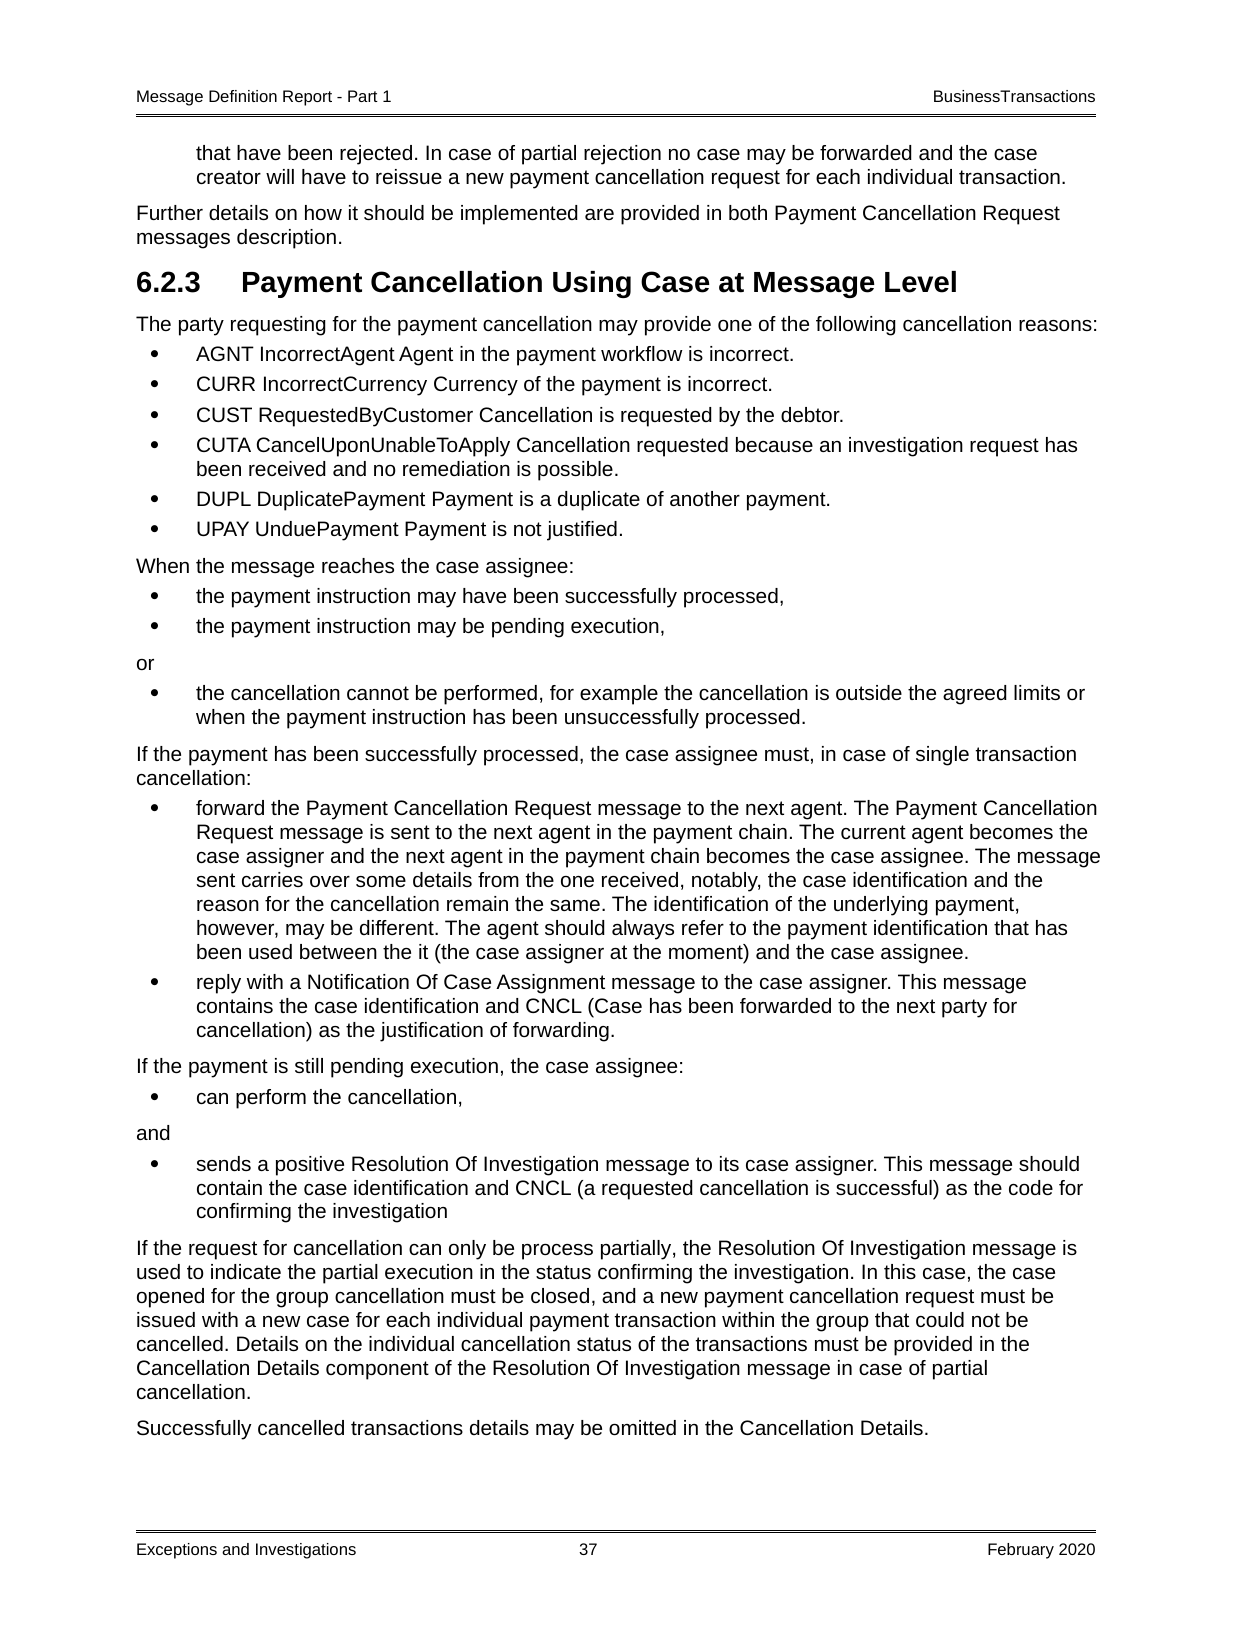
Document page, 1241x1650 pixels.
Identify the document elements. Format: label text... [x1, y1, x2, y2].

list sends a positive Resolution Of Investigation message to its case assigner. This message should contain the case identification and CNCL (a requested cancellation is successful) as the code for confirming the investigation [151, 1151, 1104, 1223]
list can perform the cancellation, [151, 1084, 1104, 1109]
text Further details on how it should be implemented are provided in both Payment Cancellation Request messages description. [136, 201, 1104, 249]
text Successfully cancelled transactions details may be omitted in the Cancellation Details. [136, 1416, 1104, 1440]
subtitle Payment Cancellation Using Case at Message Level [136, 266, 1104, 299]
list forward the Payment Cancellation Request message to the next agent. The Payment Cancellation Request message is sent to the next agent in the payment chain. The current agent becomes the case assigner and the next agent in the payment chain becomes the case assignee. The message sent carries over some details from the one received, notably, the case identification and the reason for the cancellation remain the same. The identification of the underlying payment, however, may be different. The agent should always refer to the payment identification that has been used between the it (the case assigner at the moment) and the case assignee. [151, 796, 1104, 964]
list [151, 141, 1104, 188]
list the payment instruction may be pending execution, [151, 614, 1104, 638]
list CUST RequestedByCustomer Cancellation is requested by the debtor. [151, 402, 1104, 426]
text If the request for cancellation can only be process partially, the Resolution Of Investigation message is used to indicate the partial execution in the status confirming the investigation. In this case, the case opened for the group cancellation must be closed, and a new payment cancellation request must be issued with a new case for each individual payment transaction within the group that could not be cancelled. Details on the individual cancellation status of the transactions must be provided in the Cancellation Details component of the Resolution Of Investigation message in case of partial cancellation. [136, 1236, 1104, 1403]
text and [136, 1121, 1104, 1145]
list the payment instruction may have been successfully processed, [151, 584, 1104, 608]
list DUPL DuplicatePayment Payment is a duplicate of another payment. [151, 487, 1104, 511]
list CUTA CancelUponUnableToApply Cancellation requested because an investigation request has been received and no remediation is possible. [151, 433, 1104, 481]
text If the payment is still pending execution, the case assignee: [136, 1054, 1104, 1078]
text The party requesting for the payment cancellation may provide one of the following cancellation reasons: [136, 312, 1104, 336]
text If the payment has been successfully processed, the case assignee must, in case of single transaction cancellation: [136, 742, 1104, 789]
list UPAY UnduePayment Payment is not justified. [151, 517, 1104, 541]
list CURR IncorrectCurrency Currency of the payment is incorrect. [151, 372, 1104, 396]
text When the message reaches the case assignee: [136, 554, 1104, 578]
list AGNT IncorrectAgent Agent in the payment workflow is incorrect. [151, 342, 1104, 366]
text or [136, 651, 1104, 675]
list the cancellation cannot be performed, for example the cancellation is outside the agreed limits or when the payment instruction has been unsuccessfully processed. [151, 681, 1104, 729]
list reply with a Notification Of Case Assignment message to the case assigner. This message contains the case identification and CNCL (Case has been forwarded to the next party for cancellation) as the justification of forwarding. [151, 970, 1104, 1042]
